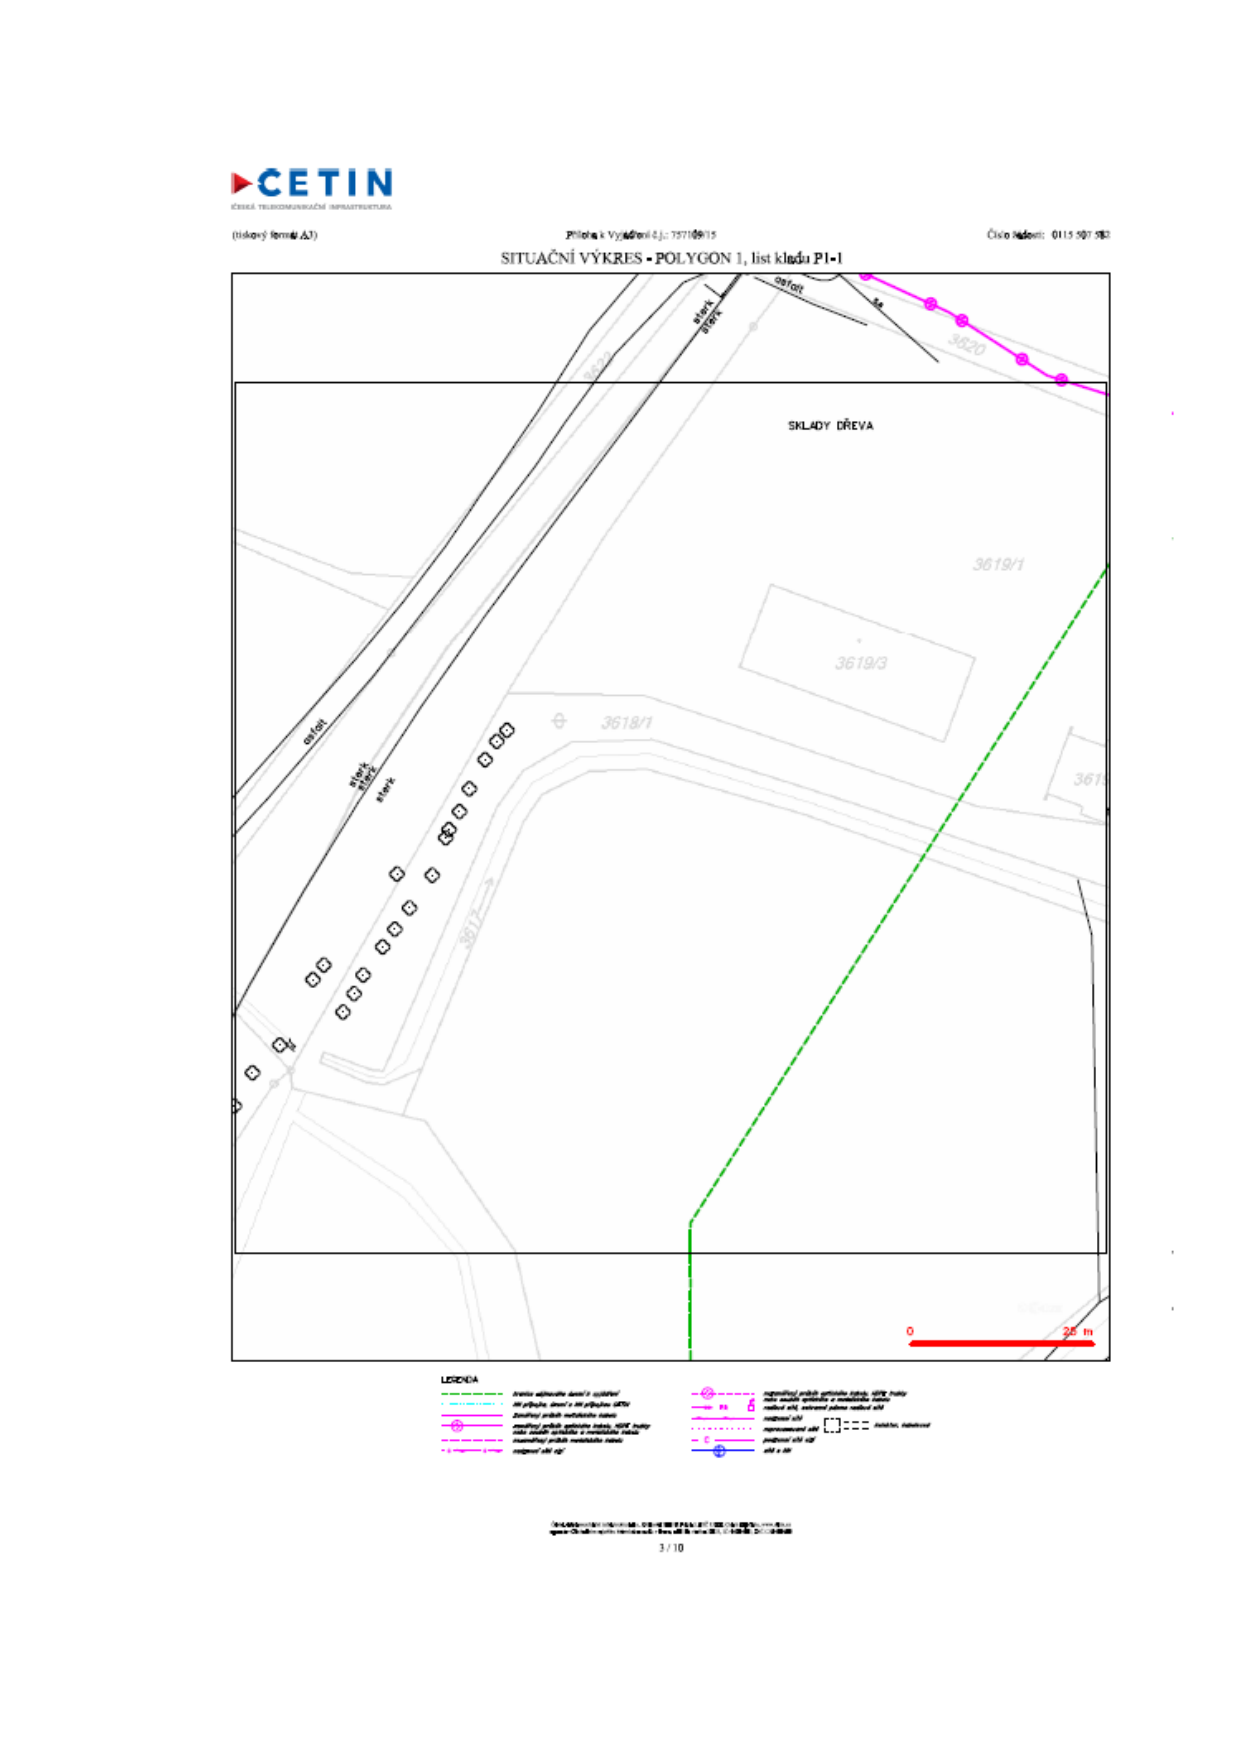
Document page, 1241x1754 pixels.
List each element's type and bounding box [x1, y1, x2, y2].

picture [147, 147, 1202, 1559]
